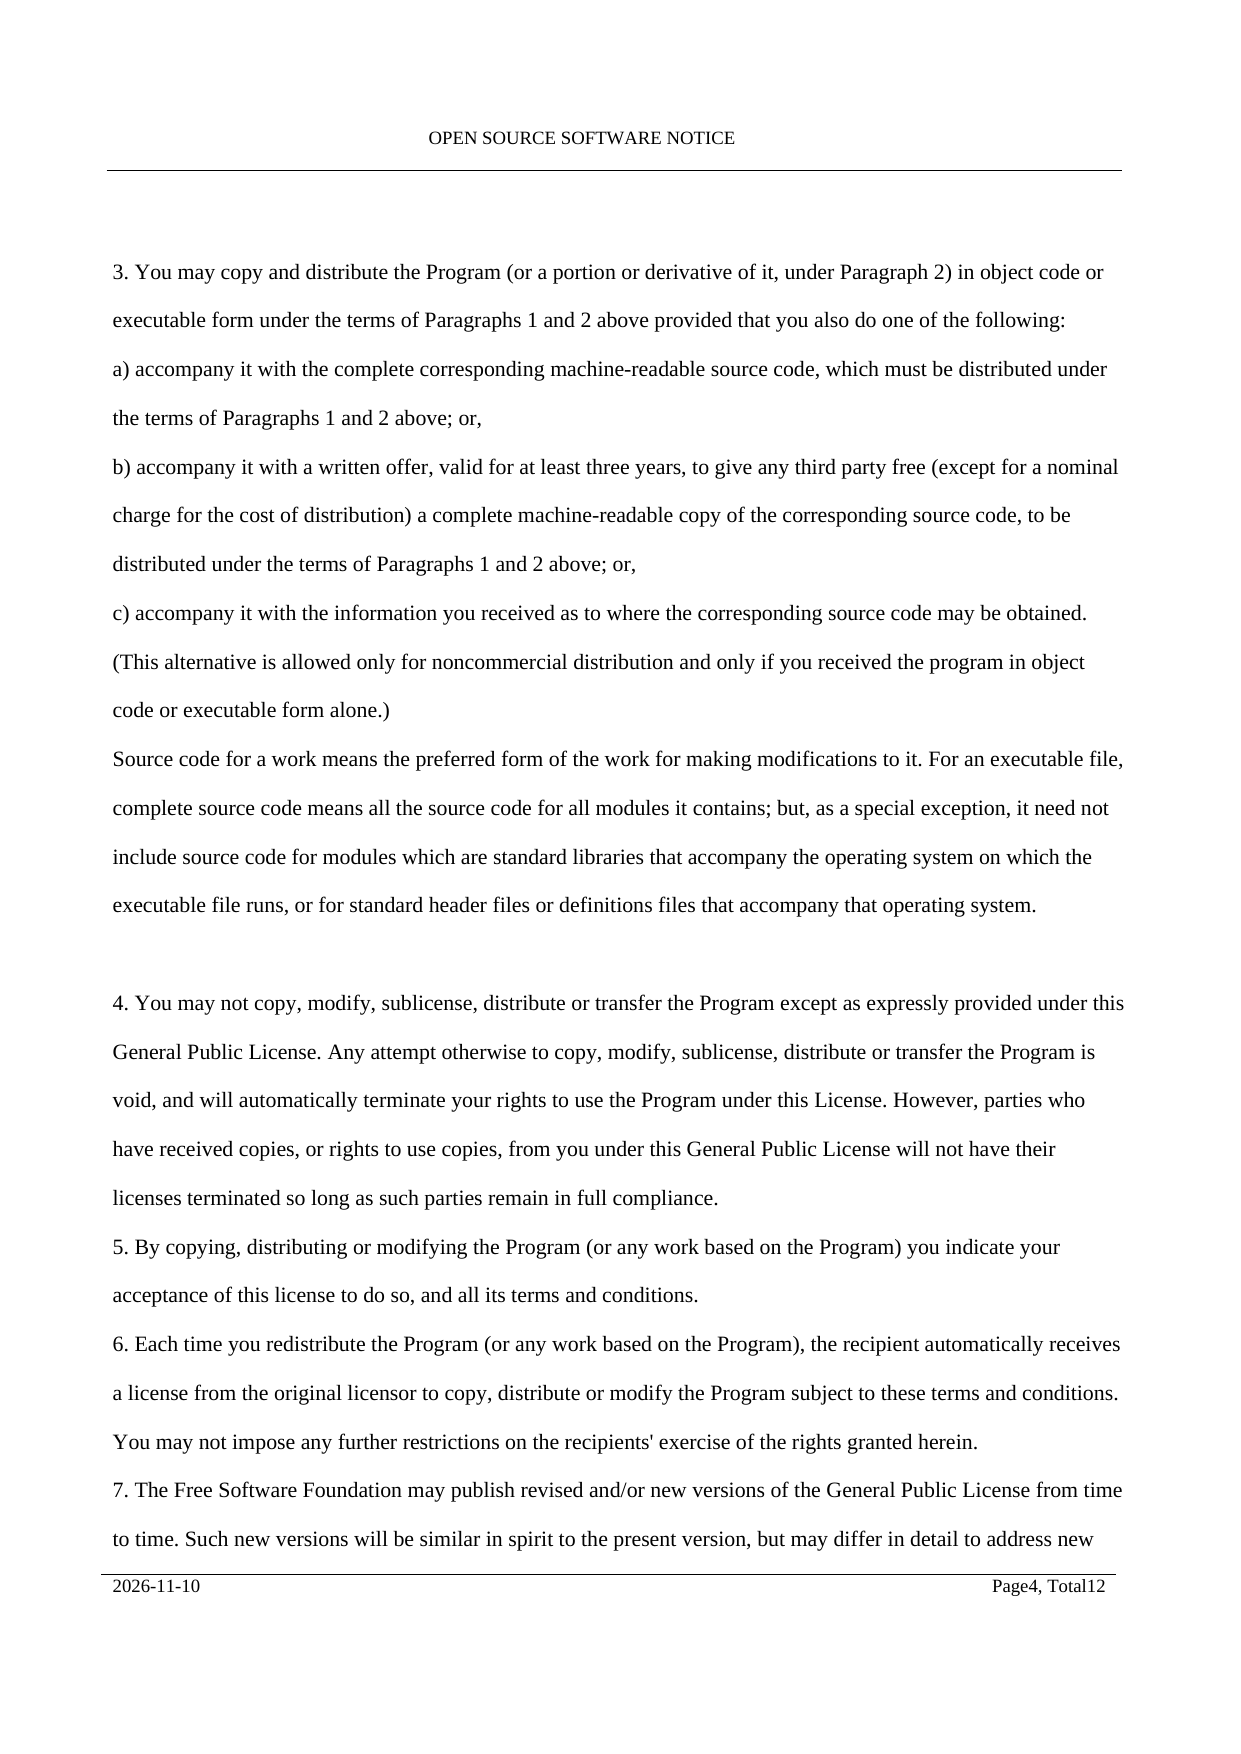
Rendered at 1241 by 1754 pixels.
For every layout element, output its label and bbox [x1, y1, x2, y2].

text [112, 206, 1128, 1555]
